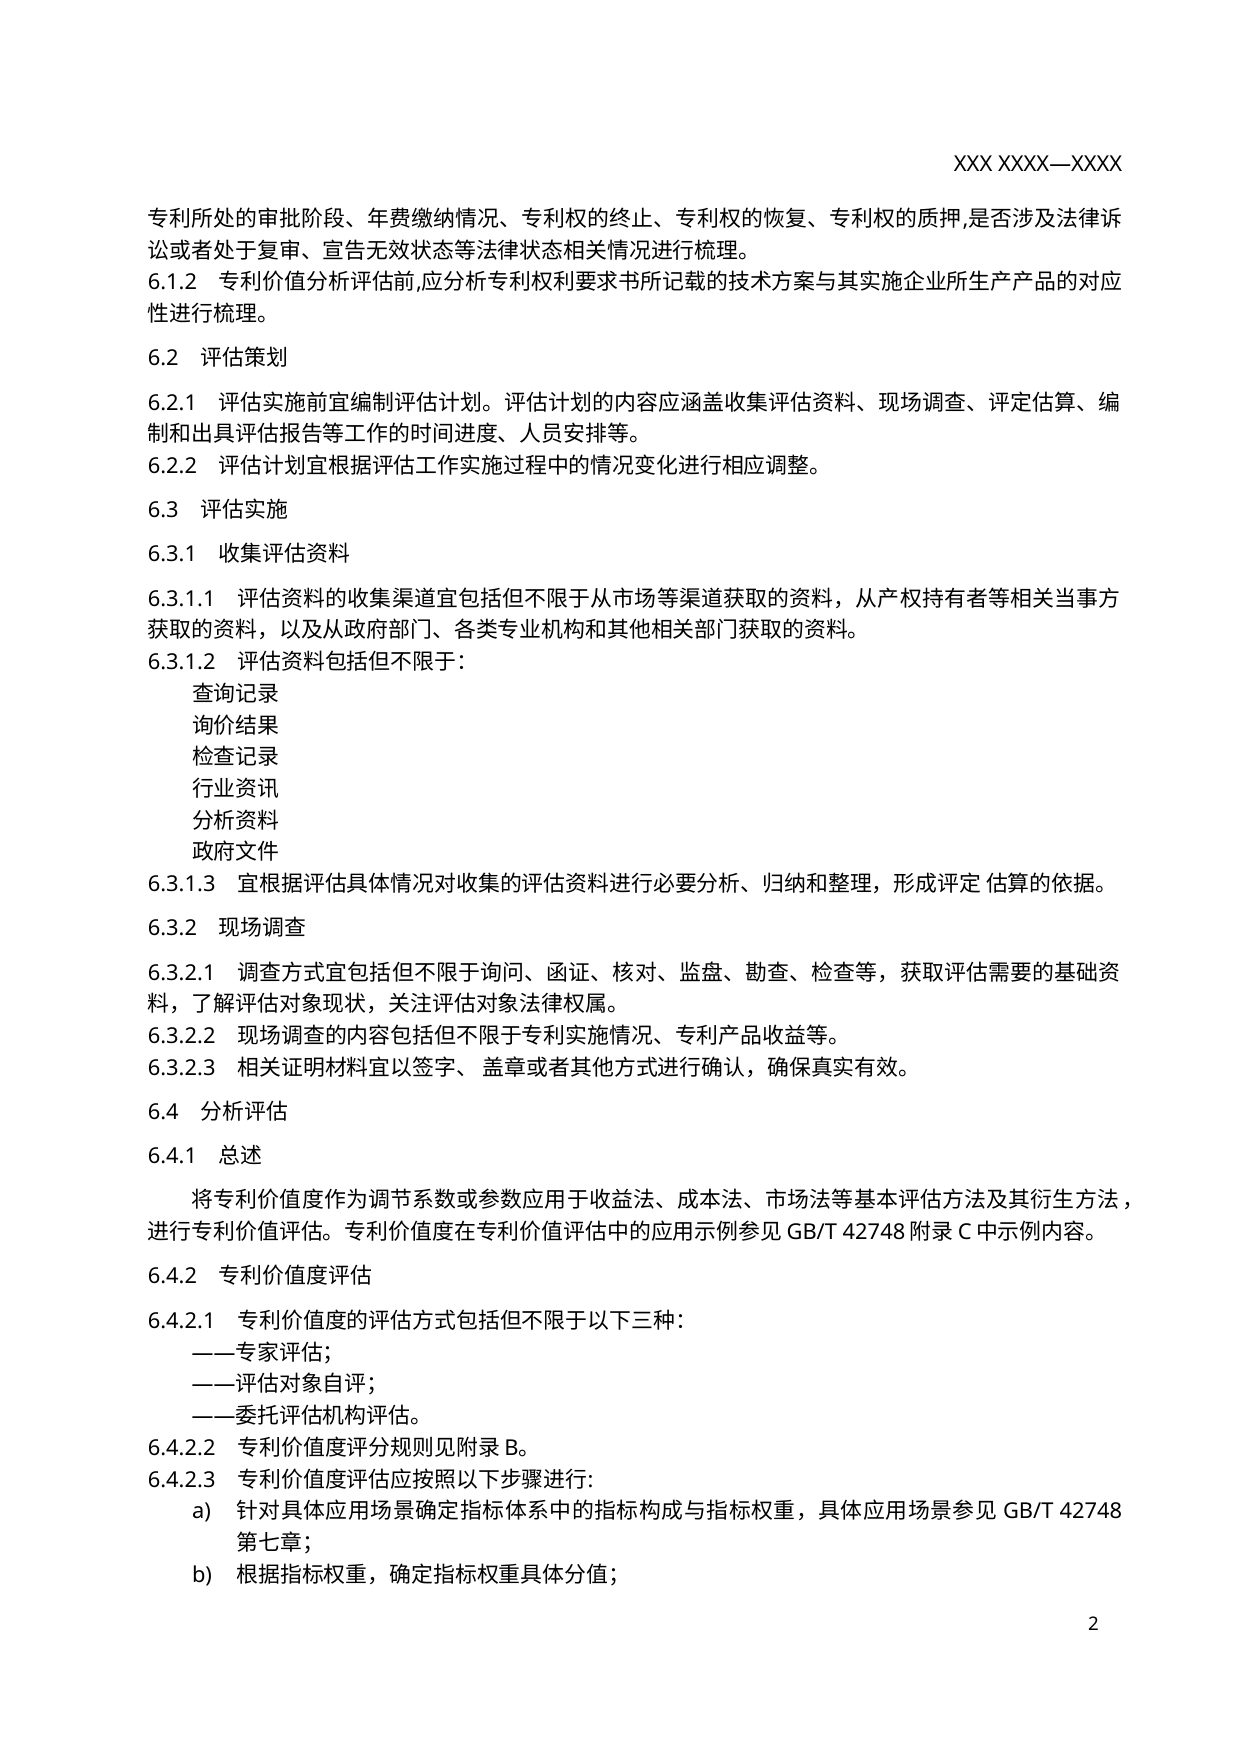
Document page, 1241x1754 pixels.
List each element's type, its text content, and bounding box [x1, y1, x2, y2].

list ——专家评估； [148, 1334, 1122, 1366]
text 检查记录 [192, 739, 1122, 771]
list 将专利价值度作为调节系数或参数应用于收益法、成本法、市场法等基本评估方法及其衍生方法，进行专利价值评估。专利价值度在专利价值评估中的应用示例参见GB/T 42748附录C中示例内容。 [148, 1182, 1122, 1246]
text 根据指标权重，确定指标权重具体分值； [192, 1557, 1122, 1588]
text 专利价值度的评估方式包括但不限于以下三种： [148, 1303, 1122, 1334]
text 评估策划 [148, 340, 1122, 372]
text 行业资讯 [192, 771, 1122, 803]
text 收集评估资料 [148, 536, 1122, 568]
text 政府文件 [192, 834, 1122, 866]
text 专利价值度评估 [148, 1258, 1122, 1290]
text 针对具体应用场景确定指标体系中的指标构成与指标权重，具体应用场景参见GB/T 42748第七章； [192, 1493, 1122, 1557]
text 专利价值度评估应按照以下步骤进行: [148, 1462, 1122, 1493]
list ——委托评估机构评估。 [148, 1398, 1122, 1430]
text 评估计划宜根据评估工作实施过程中的情况变化进行相应调整。 [148, 448, 1122, 480]
text 询价结果 [192, 708, 1122, 739]
text 总述 [148, 1138, 1122, 1170]
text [148, 201, 1122, 264]
list ——评估对象自评； [148, 1366, 1122, 1398]
text 现场调查 [148, 910, 1122, 942]
text 分析资料 [192, 803, 1122, 834]
text 相关证明材料宜以签字、 盖章或者其他方式进行确认，确保真实有效。 [148, 1050, 1122, 1081]
text 分析评估 [148, 1094, 1122, 1126]
text 宜根据评估具体情况对收集的评估资料进行必要分析、归纳和整理，形成评定 估算的依据。 [148, 866, 1122, 898]
text 现场调查的内容包括但不限于专利实施情况、专利产品收益等。 [148, 1018, 1122, 1050]
text 评估实施前宜编制评估计划。评估计划的内容应涵盖收集评估资料、现场调查、评定估算、编制和出具评估报告等工作的时间进度、人员安排等。 [148, 384, 1122, 448]
text 专利价值度评分规则见附录B。 [148, 1430, 1122, 1462]
text 评估实施 [148, 492, 1122, 524]
text 调查方式宜包括但不限于询问、函证、核对、监盘、勘查、检查等，获取评估需要的基础资料，了解评估对象现状，关注评估对象法律权属。 [148, 954, 1122, 1018]
text 查询记录 [192, 676, 1122, 708]
text 评估资料包括但不限于： [148, 644, 1122, 676]
text 评估资料的收集渠道宜包括但不限于从市场等渠道获取的资料，从产权持有者等相关当事方获取的资料，以及从政府部门、各类专业机构和其他相关部门获取的资料。 [148, 581, 1122, 644]
text 专利价值分析评估前,应分析专利权利要求书所记载的技术方案与其实施企业所生产产品的对应性进行梳理。 [148, 264, 1122, 328]
